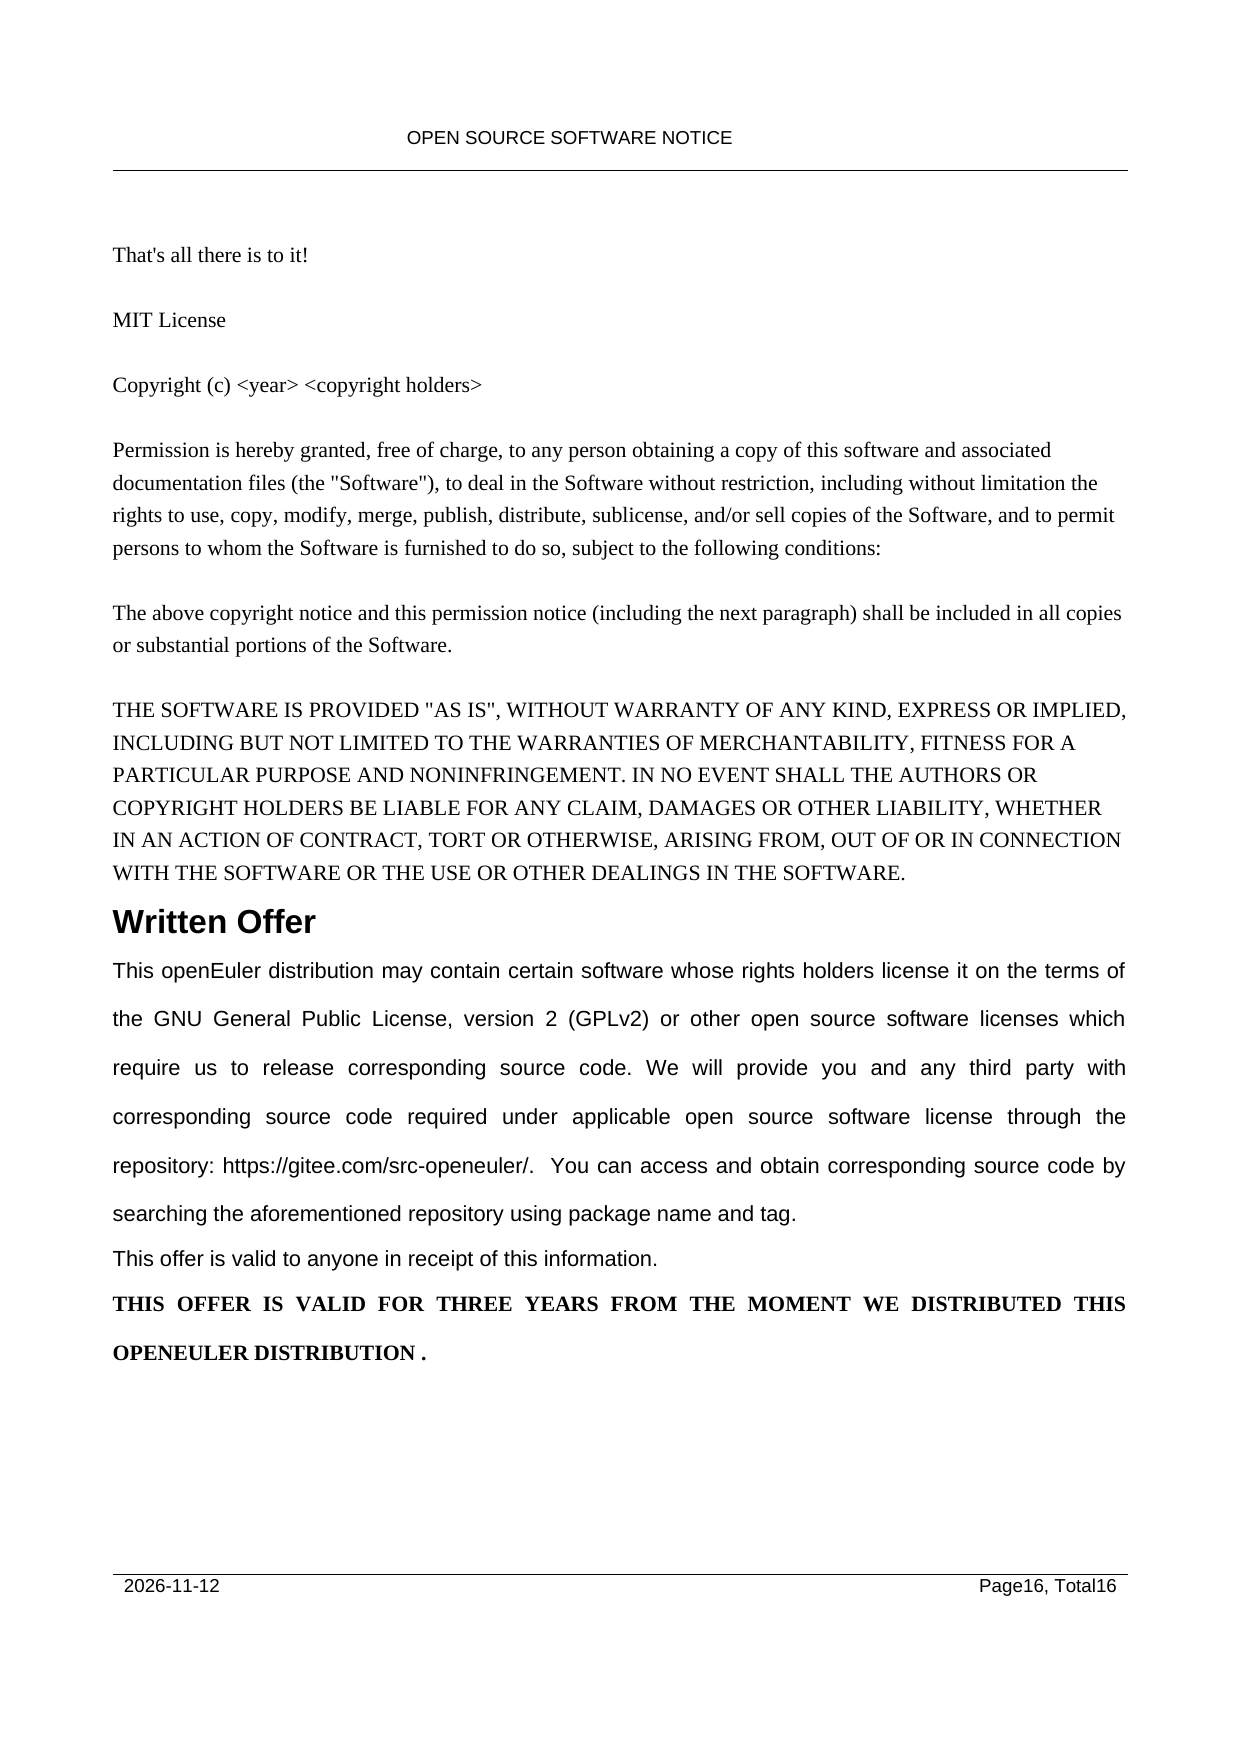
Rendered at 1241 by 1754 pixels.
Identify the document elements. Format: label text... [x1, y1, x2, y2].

text This openEuler distribution may contain certain software whose rights holders license it on the terms of the GNU General Public License, version 2 (GPLv2) or other open source software licenses which require us to release corresponding source code. We will provide you and any third party with corresponding source code required under applicable open source software license through the repository: https://gitee.com/src-openeuler/. You can access and obtain corresponding source code by searching the aforementioned repository using package name and tag. [112, 954, 1128, 1230]
text This offer is valid to anyone in receipt of this information. [112, 1243, 1128, 1275]
text THIS OFFER IS VALID FOR THREE YEARS FROM THE MOMENT WE DISTRIBUTED THIS OPENEULER DISTRIBUTION . [112, 1288, 1128, 1369]
text Written Offer [112, 889, 1128, 954]
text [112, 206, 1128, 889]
